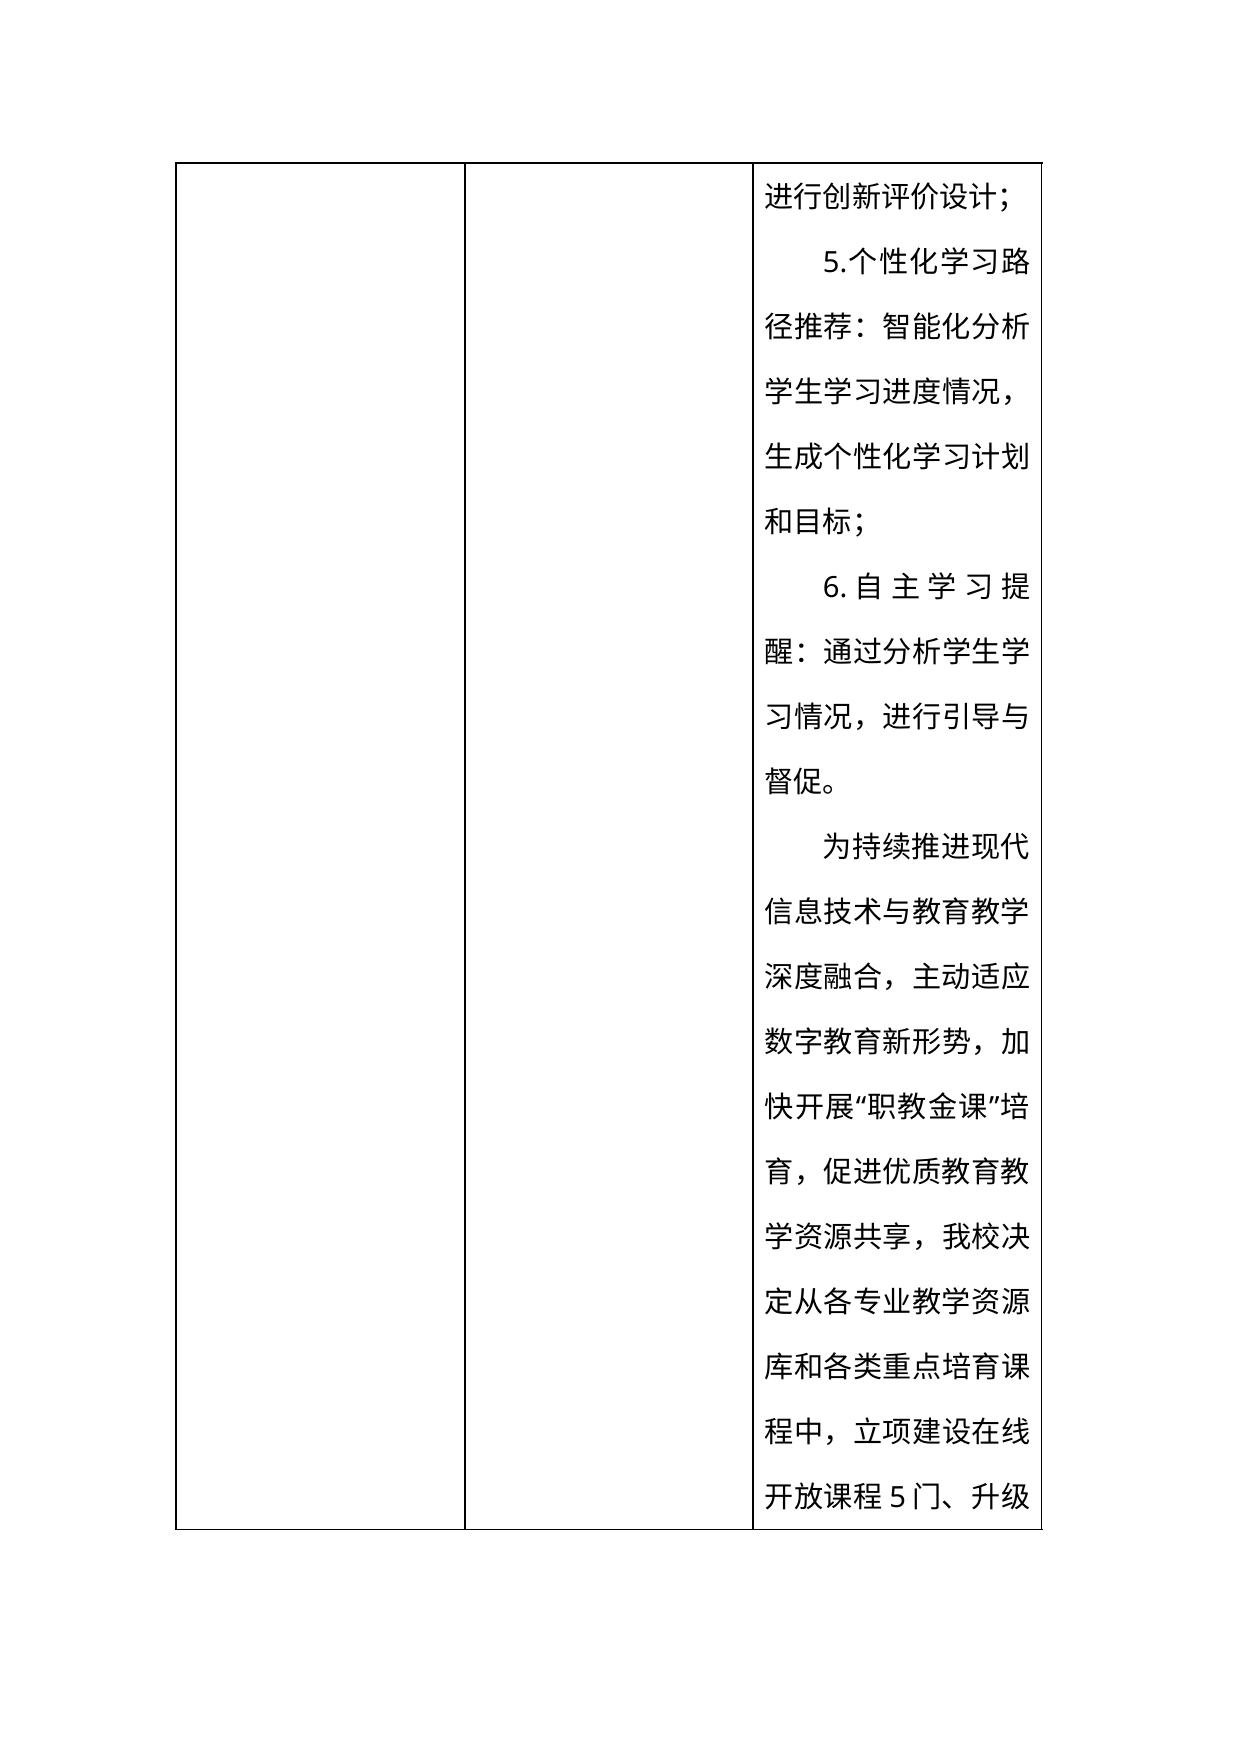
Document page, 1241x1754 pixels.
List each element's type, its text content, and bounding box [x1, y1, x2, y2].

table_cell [754, 164, 1041, 1528]
table_cell [466, 164, 752, 1528]
table_cell 1 [177, 164, 464, 1528]
